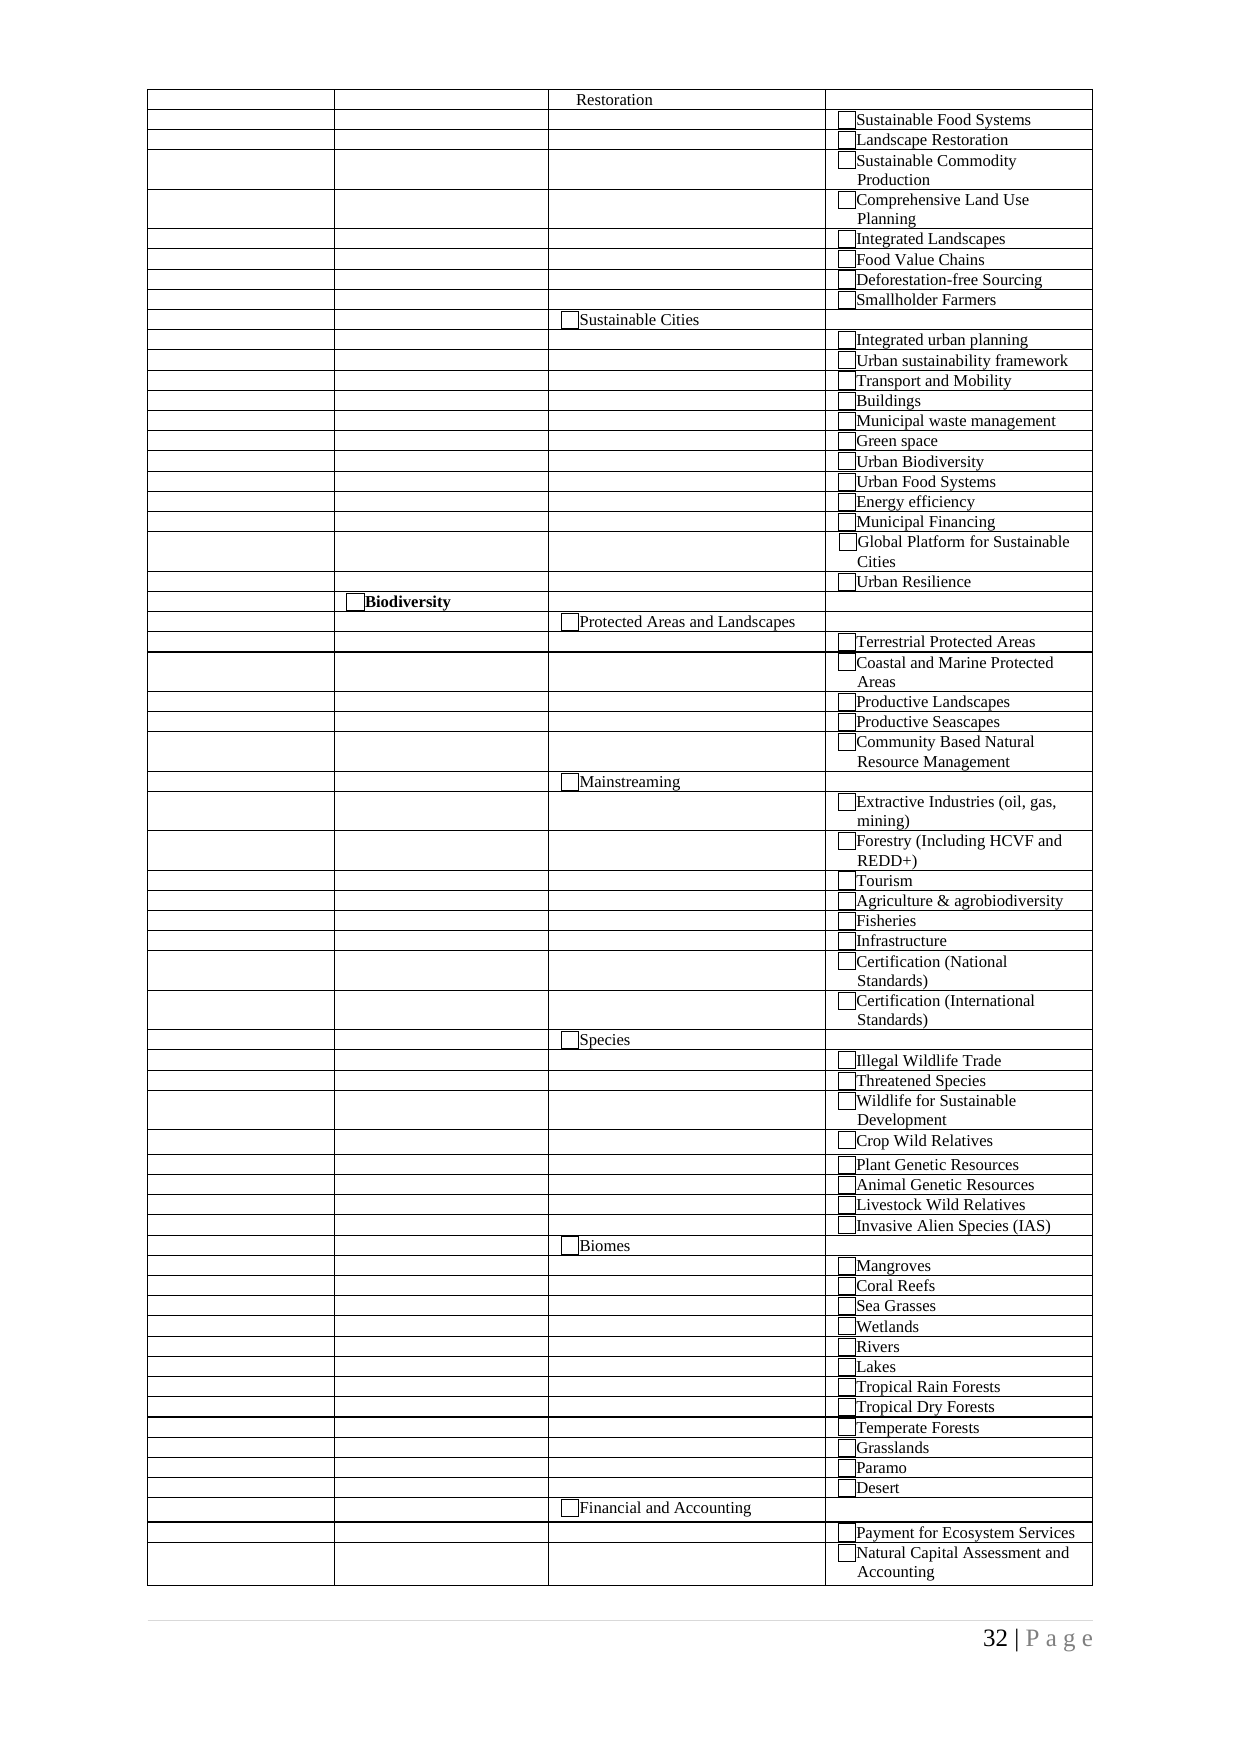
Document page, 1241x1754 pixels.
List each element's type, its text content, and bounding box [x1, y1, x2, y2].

table_cell Extractive Industries (oil, gas, mining) [826, 792, 1092, 830]
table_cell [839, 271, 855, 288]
table_cell [335, 90, 548, 109]
table_cell Productive Landscapes [826, 692, 1092, 711]
table_cell [335, 871, 548, 890]
table_cell [549, 1357, 825, 1376]
table_cell Integrated urban planning [826, 330, 1092, 349]
table_cell [148, 732, 334, 771]
table_cell [335, 712, 548, 731]
table_cell Rivers [826, 1337, 1092, 1356]
table_cell [549, 229, 825, 248]
table_cell [549, 1316, 825, 1336]
table_cell [335, 891, 548, 910]
table_cell [826, 310, 1092, 329]
table_cell [549, 1543, 825, 1585]
table_cell [335, 1130, 548, 1154]
table_cell [335, 1397, 548, 1416]
table_cell [335, 772, 548, 791]
table_cell [335, 572, 548, 591]
table_cell Payment for Ecosystem Services [856, 1523, 1092, 1542]
table_cell [148, 1316, 334, 1336]
table_cell Certification (International Standards) [826, 991, 1092, 1029]
table_cell [335, 532, 548, 571]
table_cell [148, 472, 334, 491]
table_cell [335, 1357, 548, 1376]
table_cell [148, 1458, 334, 1477]
table_cell [335, 1523, 548, 1542]
table_cell [335, 1256, 548, 1275]
table_cell [148, 1155, 334, 1174]
table_cell [549, 350, 825, 369]
table_cell [335, 632, 548, 651]
table_cell [335, 110, 548, 129]
table_cell [335, 350, 548, 369]
table_cell [148, 90, 334, 109]
table_cell [549, 911, 825, 930]
table_cell [335, 130, 548, 149]
table_cell [148, 1276, 334, 1295]
table_cell [549, 411, 825, 430]
table_cell [335, 150, 548, 189]
table_cell Tropical Rain Forests [826, 1377, 1092, 1396]
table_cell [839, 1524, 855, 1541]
table_cell [549, 732, 825, 771]
table_cell [335, 692, 548, 711]
table_cell [335, 1236, 548, 1255]
table_cell [335, 270, 548, 289]
table_cell Certification (National Standards) [826, 951, 1092, 990]
table_cell [549, 1478, 825, 1497]
table_cell Municipal Financing [826, 512, 1092, 531]
table_cell Urban Biodiversity [826, 451, 1092, 471]
table_cell [549, 1523, 825, 1542]
table_cell [549, 592, 825, 611]
table_cell [549, 290, 825, 309]
table_cell [549, 1296, 825, 1315]
table_cell [148, 1175, 334, 1194]
table_cell [335, 472, 548, 491]
table_cell [335, 1155, 548, 1174]
table_cell [148, 1377, 334, 1396]
table_cell [148, 110, 334, 129]
table_cell [826, 1498, 1092, 1521]
table_cell Urban Food Systems [826, 472, 1092, 491]
table_cell [826, 90, 1092, 109]
table_cell [148, 592, 334, 611]
table_cell [335, 371, 548, 390]
table_cell Grasslands [826, 1438, 1092, 1457]
table_cell [335, 249, 548, 268]
table_cell [148, 1130, 334, 1154]
table_cell [148, 911, 334, 930]
table_cell [148, 1478, 334, 1497]
table_cell [335, 612, 548, 631]
table_cell [335, 1195, 548, 1214]
table_cell [335, 1418, 548, 1437]
table_cell [148, 1071, 334, 1090]
table_cell [335, 951, 548, 990]
table_cell [549, 190, 825, 228]
table_cell [148, 1357, 334, 1376]
table_cell Wildlife for Sustainable Development [826, 1091, 1092, 1129]
table_cell Plant Genetic Resources [826, 1155, 1092, 1174]
table_cell [148, 772, 334, 791]
table_cell Species [549, 1030, 825, 1049]
table_cell Landscape Restoration [826, 130, 1092, 149]
table_cell Coral Reefs [826, 1276, 1092, 1295]
table_cell Fisheries [826, 911, 1092, 930]
table_cell [335, 492, 548, 511]
table_cell Desert [826, 1478, 1092, 1497]
table_cell Sea Grasses [826, 1296, 1092, 1315]
table_cell [148, 1418, 334, 1437]
table_cell [335, 391, 548, 410]
table_cell [549, 712, 825, 731]
table_cell [549, 330, 825, 349]
table_cell Illegal Wildlife Trade [826, 1050, 1092, 1070]
table_cell [148, 330, 334, 349]
table_cell [549, 951, 825, 990]
table_cell [148, 831, 334, 869]
table_cell Paramo [826, 1458, 1092, 1477]
table_cell [335, 991, 548, 1029]
table_cell Invasive Alien Species (IAS) [826, 1215, 1092, 1234]
table_cell [148, 871, 334, 890]
table_cell Energy efficiency [826, 492, 1092, 511]
table_cell [549, 792, 825, 830]
table_cell [549, 150, 825, 189]
table_cell [148, 1543, 334, 1585]
table_cell Lakes [826, 1357, 1092, 1376]
table_cell [335, 911, 548, 930]
table_cell [549, 270, 825, 289]
table_cell [549, 492, 825, 511]
table_cell [549, 1215, 825, 1234]
table_cell [148, 350, 334, 369]
table_cell [148, 632, 334, 651]
table_cell [549, 431, 825, 450]
table_cell Integrated Landscapes [826, 229, 1092, 248]
table_cell Tropical Dry Forests [826, 1397, 1092, 1416]
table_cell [549, 90, 825, 109]
table_cell [549, 572, 825, 591]
table_cell [335, 1337, 548, 1356]
table_cell [148, 712, 334, 731]
table_cell [549, 1091, 825, 1129]
table_cell [549, 891, 825, 910]
table_cell [148, 532, 334, 571]
table_cell [148, 492, 334, 511]
table_cell [148, 270, 334, 289]
table_cell [148, 150, 334, 189]
table_cell Agriculture & agrobiodiversity [826, 891, 1092, 910]
table_cell [335, 1050, 548, 1070]
table_cell [335, 1071, 548, 1090]
table_cell Global Platform for Sustainable Cities [826, 532, 1092, 571]
table_cell [549, 1050, 825, 1070]
table_cell [549, 110, 825, 129]
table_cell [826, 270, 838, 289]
table_cell [148, 371, 334, 390]
table_cell [549, 1175, 825, 1194]
table_cell [549, 653, 825, 691]
table_cell [148, 1397, 334, 1416]
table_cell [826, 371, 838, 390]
table_cell Food Value Chains [826, 249, 1092, 268]
table_cell Smallholder Farmers [826, 290, 1092, 309]
table_cell [148, 1030, 334, 1049]
table_cell [826, 612, 1092, 631]
table_cell [335, 1498, 548, 1521]
table_cell Forestry (Including HCVF and REDD+) [826, 831, 1092, 869]
table_cell Mangroves [826, 1256, 1092, 1275]
table_cell [549, 249, 825, 268]
table_cell [148, 612, 334, 631]
table_cell [549, 532, 825, 571]
table_cell [549, 871, 825, 890]
table_cell Urban sustainability framework [826, 350, 1092, 369]
table_cell [335, 1091, 548, 1129]
table_cell [148, 1215, 334, 1234]
table_cell [549, 391, 825, 410]
table_cell Biomes [579, 1236, 825, 1255]
table_cell [549, 472, 825, 491]
table_cell [335, 290, 548, 309]
table_cell [148, 512, 334, 531]
table_cell Infrastructure [826, 931, 1092, 950]
table_cell [335, 931, 548, 950]
table_cell [549, 1130, 825, 1154]
table_cell [549, 371, 825, 390]
table_cell [148, 653, 334, 691]
table_cell Urban Resilience [826, 572, 1092, 591]
table_cell Green space [826, 431, 1092, 450]
table_cell [335, 1377, 548, 1396]
table_cell Temperate Forests [826, 1418, 1092, 1437]
table_cell [549, 130, 825, 149]
table_cell Terrestrial Protected Areas [826, 632, 1092, 651]
table_cell Comprehensive Land Use Planning [826, 190, 1092, 228]
table_cell [549, 1071, 825, 1090]
table_cell [549, 1195, 825, 1214]
table_cell [549, 1397, 825, 1416]
table_cell [335, 229, 548, 248]
table_cell [335, 411, 548, 430]
table_cell [148, 249, 334, 268]
table_cell [148, 310, 334, 329]
table_cell Threatened Species [826, 1071, 1092, 1090]
table_cell [335, 831, 548, 869]
table_cell [826, 1030, 1092, 1049]
table_cell [335, 1276, 548, 1295]
table_cell Wetlands [826, 1316, 1092, 1336]
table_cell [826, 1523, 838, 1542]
table_cell [148, 1050, 334, 1070]
table_cell [549, 692, 825, 711]
table_cell [148, 572, 334, 591]
table_cell [148, 1523, 334, 1542]
table_cell Transport and Mobility [856, 371, 1092, 390]
table_cell [148, 931, 334, 950]
table_cell [335, 1215, 548, 1234]
table_cell [335, 512, 548, 531]
table_cell [335, 310, 548, 329]
table_cell [549, 1438, 825, 1457]
table_cell [335, 1478, 548, 1497]
table_cell [335, 732, 548, 771]
table_cell [148, 1438, 334, 1457]
table_cell [148, 1195, 334, 1214]
table_cell Productive Seascapes [826, 712, 1092, 731]
table_cell Sustainable Cities [549, 310, 825, 329]
table_cell [148, 792, 334, 830]
table_cell [549, 991, 825, 1029]
table_cell Tourism [856, 871, 1092, 890]
table_cell [549, 1155, 825, 1174]
table_cell [148, 891, 334, 910]
table_cell [148, 1296, 334, 1315]
table_cell [335, 451, 548, 471]
table_cell [148, 1498, 334, 1521]
table_cell Sustainable Commodity Production [826, 150, 1092, 189]
table_cell Animal Genetic Resources [826, 1175, 1092, 1194]
table_cell [335, 190, 548, 228]
table_cell [148, 692, 334, 711]
table_cell Crop Wild Relatives [826, 1130, 1092, 1154]
table_cell [148, 1256, 334, 1275]
table_cell [148, 1091, 334, 1129]
table_cell [549, 512, 825, 531]
table_cell [549, 1276, 825, 1295]
table_cell Mainstreaming [549, 772, 825, 791]
table_cell Deforestation-free Sourcing [856, 270, 1092, 289]
table_cell [335, 1543, 548, 1585]
table_cell [826, 1236, 1092, 1255]
table_cell [148, 991, 334, 1029]
table_cell [335, 653, 548, 691]
table_cell Municipal waste management [826, 411, 1092, 430]
table_cell [148, 1236, 334, 1255]
table_cell Buildings [826, 391, 1092, 410]
table_cell [549, 1377, 825, 1396]
table_cell [148, 451, 334, 471]
table_cell Coastal and Marine Protected Areas [826, 653, 1092, 691]
table_cell [148, 951, 334, 990]
table_cell [549, 1418, 825, 1437]
table_cell [335, 1438, 548, 1457]
table_cell [335, 792, 548, 830]
table_cell [148, 190, 334, 228]
table_cell Sustainable Food Systems [826, 110, 1092, 129]
table_cell [148, 431, 334, 450]
table_cell [335, 1030, 548, 1049]
table_cell [148, 391, 334, 410]
table_cell [549, 831, 825, 869]
table_cell [148, 130, 334, 149]
table_cell [549, 931, 825, 950]
table_cell [549, 451, 825, 471]
table_cell [148, 229, 334, 248]
table_cell [549, 1458, 825, 1477]
table_cell [148, 1337, 334, 1356]
table_cell [826, 592, 1092, 611]
table_cell [549, 1337, 825, 1356]
table_cell [335, 1316, 548, 1336]
table_cell [335, 1175, 548, 1194]
table_cell [335, 1458, 548, 1477]
table_cell Financial and Accounting [549, 1498, 825, 1521]
table_cell Protected Areas and Landscapes [549, 612, 825, 631]
table_cell [335, 431, 548, 450]
table_cell Community Based Natural Resource Management [826, 732, 1092, 771]
table_cell Biodiversity [335, 592, 548, 611]
table_cell [826, 772, 1092, 791]
table_cell [335, 330, 548, 349]
table_cell [148, 290, 334, 309]
table_cell [549, 632, 825, 651]
table_cell [335, 1296, 548, 1315]
table_cell Natural Capital Assessment and Accounting [826, 1543, 1092, 1585]
table_cell [148, 411, 334, 430]
table_cell Livestock Wild Relatives [826, 1195, 1092, 1214]
table_cell [549, 1256, 825, 1275]
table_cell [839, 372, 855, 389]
